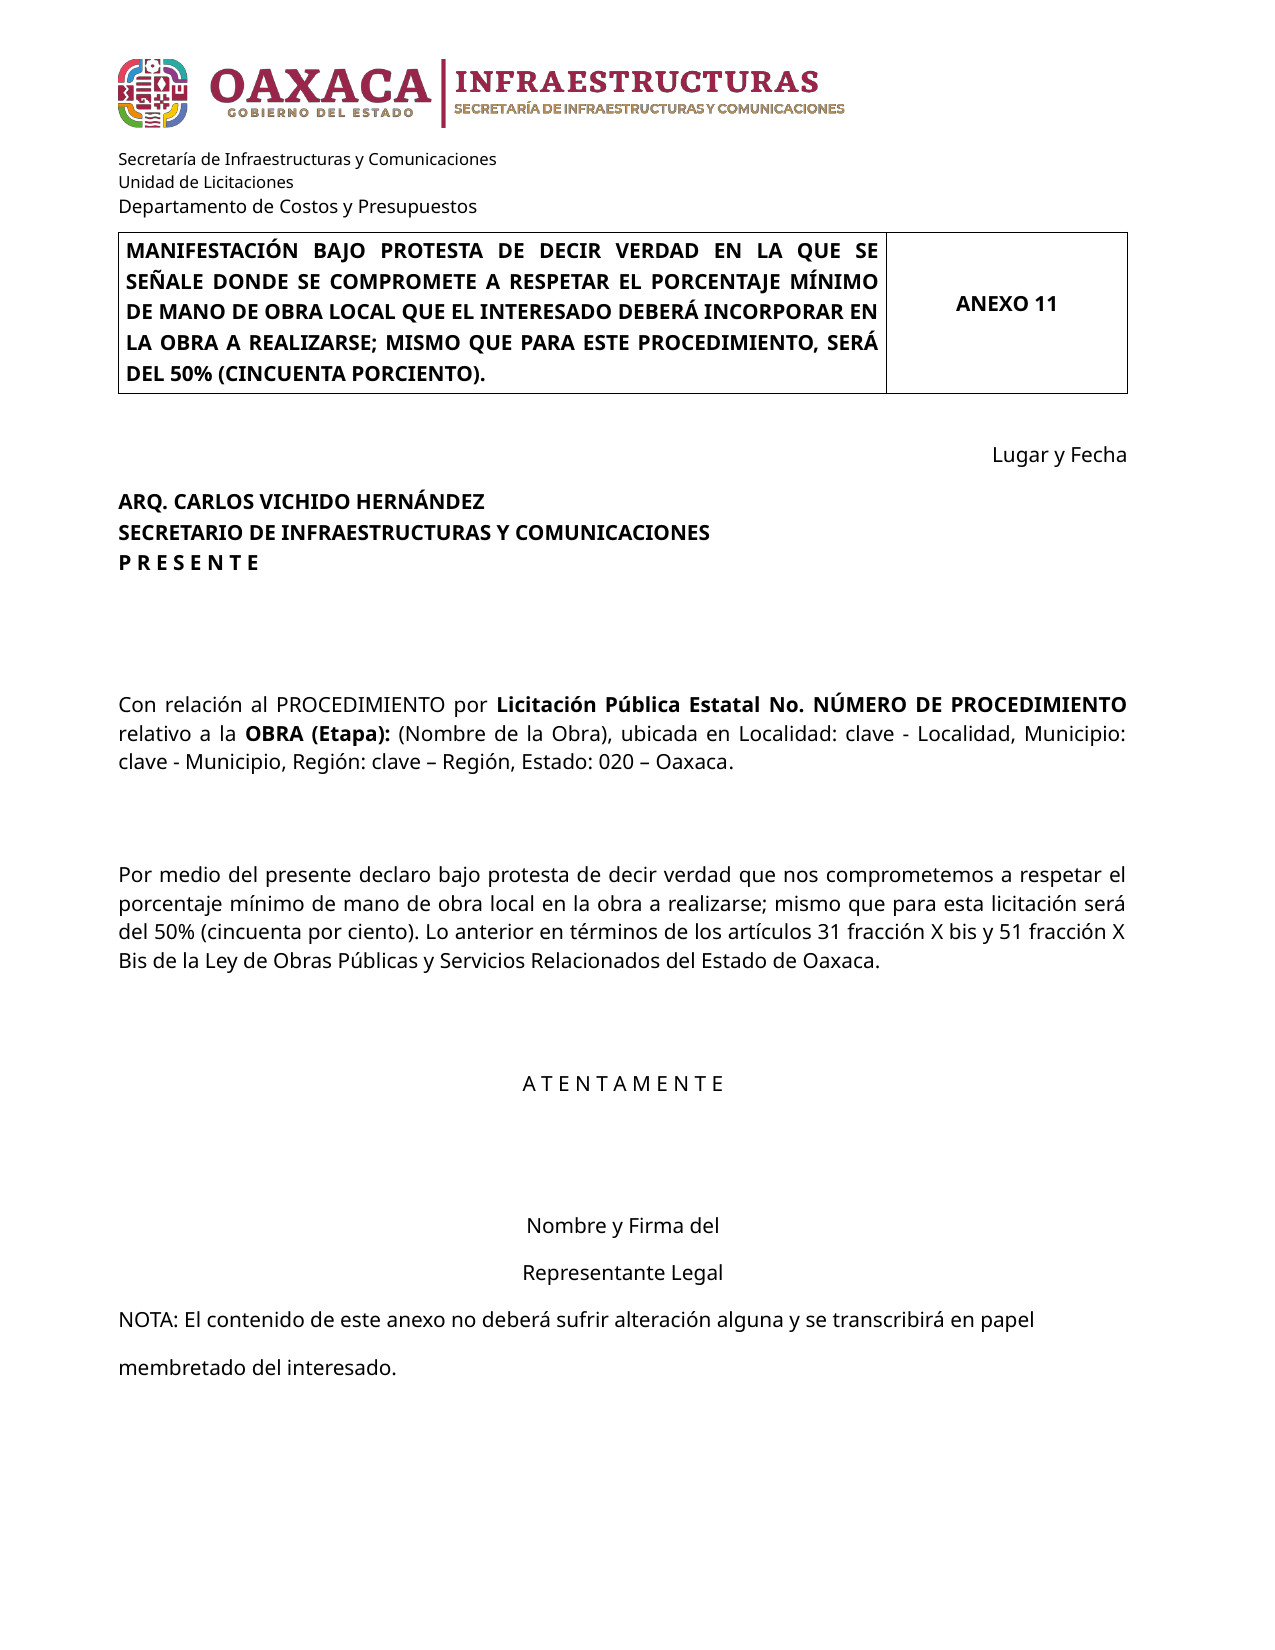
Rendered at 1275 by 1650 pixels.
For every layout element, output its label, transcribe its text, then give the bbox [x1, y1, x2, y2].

text P R E S E N T E [118, 548, 1127, 577]
text A T E N T A M E N T E [118, 1069, 1127, 1097]
text ARQ. CARLOS VICHIDO HERNÁNDEZ [118, 487, 1127, 516]
text Nombre y Firma del [118, 1211, 1127, 1239]
text Con relación al PROCEDIMIENTO por Licitación Pública Estatal No. NÚMERO DE PROCEDIMIENTO relativo a la OBRA (Etapa): (Nombre de la Obra), ubicada en Localidad: clave - Localidad, Municipio: clave - Municipio, Región: clave – Región, Estado: 020 – Oaxaca. [118, 690, 1127, 776]
text SECRETARIO DE INFRAESTRUCTURAS Y COMUNICACIONES [118, 518, 1127, 546]
text Por medio del presente declaro bajo protesta de decir verdad que nos comprometemos a respetar el porcentaje mínimo de mano de obra local en la obra a realizarse; mismo que para esta licitación será del 50% (cincuenta por ciento). Lo anterior en términos de los artículos 31 fracción X bis y 51 fracción X Bis de la Ley de Obras Públicas y Servicios Relacionados del Estado de Oaxaca. [118, 861, 1127, 974]
text Lugar y Fecha [118, 440, 1127, 468]
picture [118, 59, 868, 130]
text membretado del interesado. [118, 1353, 1127, 1381]
text Representante Legal [118, 1258, 1127, 1286]
text NOTA: El contenido de este anexo no deberá sufrir alteración alguna y se transcribirá en papel [118, 1305, 1127, 1334]
table_header ANEXO 11 [887, 233, 1127, 393]
table_header MANIFESTACIÓN BAJO PROTESTA DE DECIR VERDAD EN LA QUE SE SEÑALE DONDE SE COMPROMETE A RESPETAR EL PORCENTAJE MÍNIMO DE MANO DE OBRA LOCAL QUE EL INTERESADO DEBERÁ INCORPORAR EN LA OBRA A REALIZARSE; MISMO QUE PARA ESTE PROCEDIMIENTO, SERÁ DEL 50% (CINCUENTA PORCIENTO). [119, 233, 886, 393]
